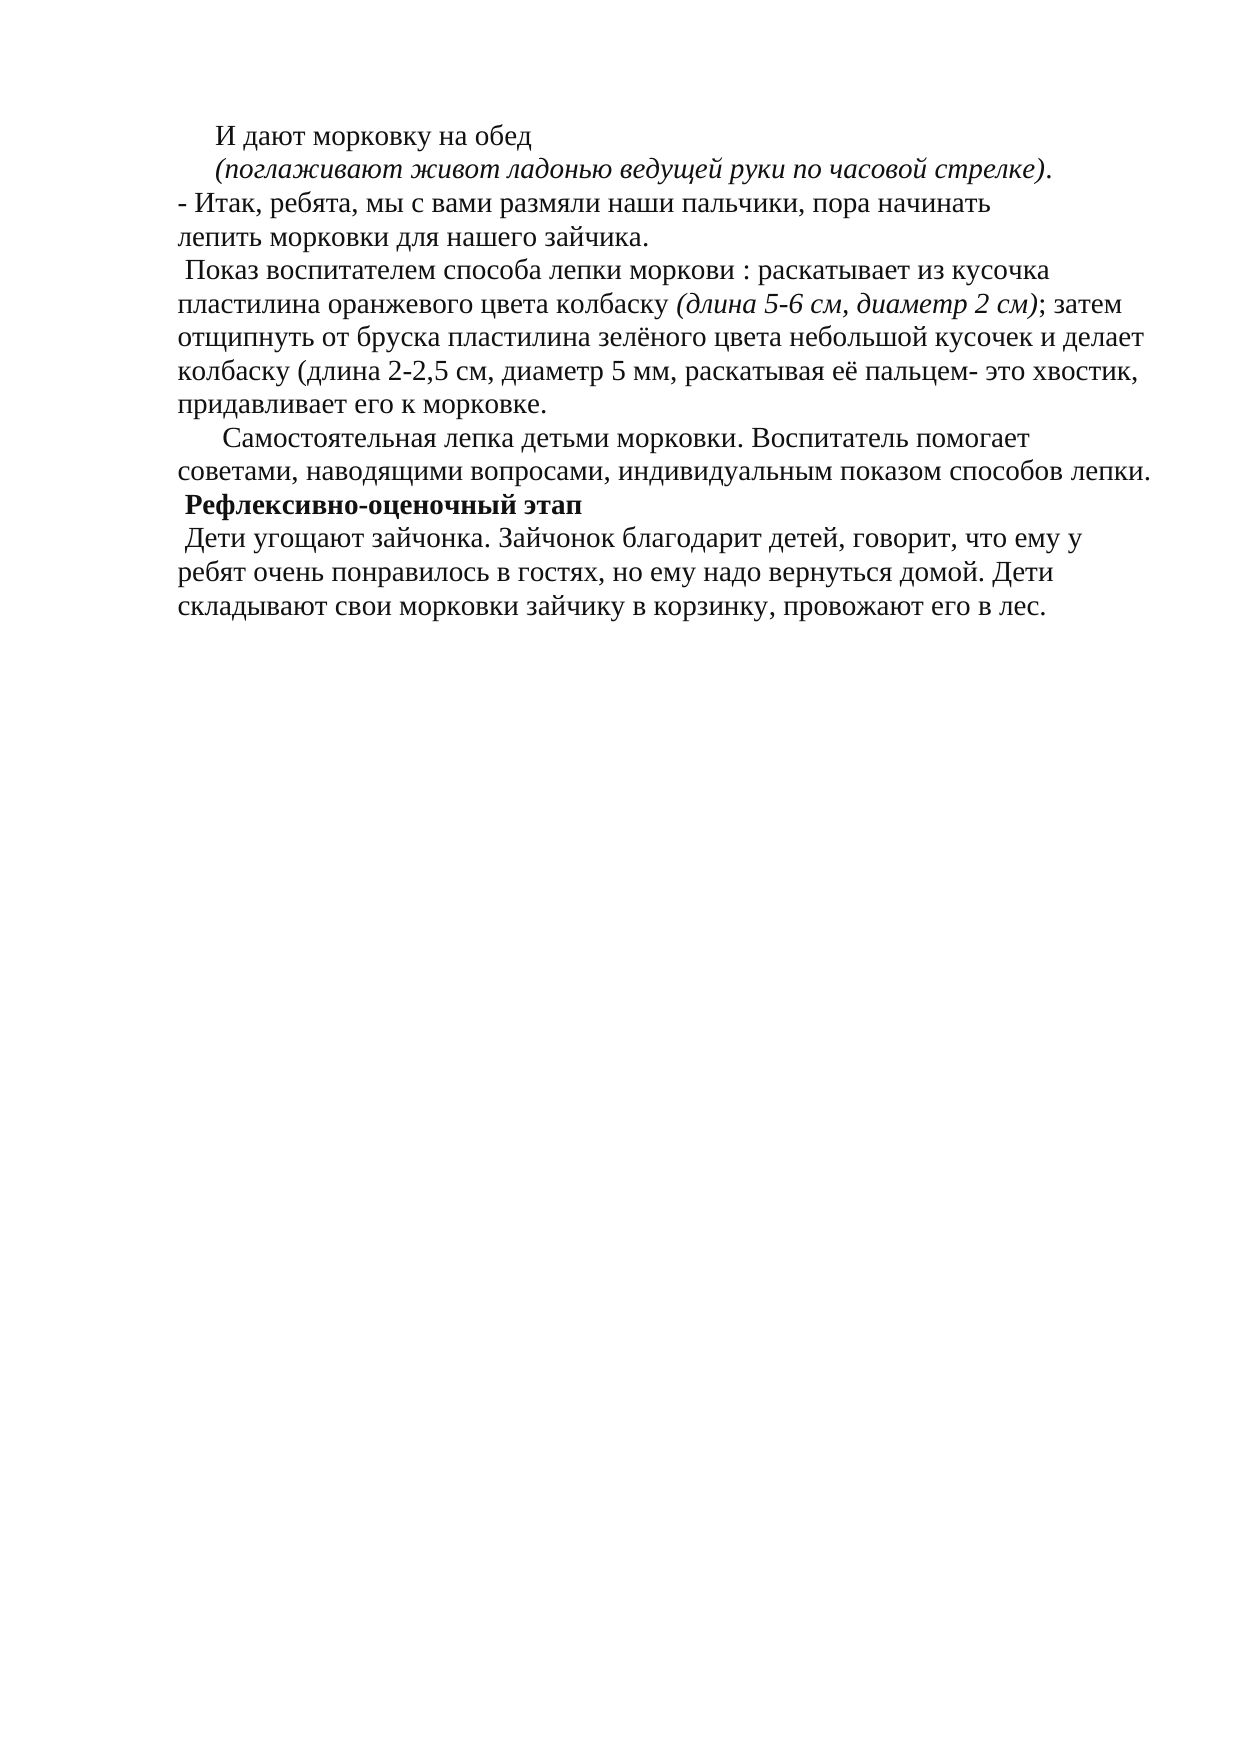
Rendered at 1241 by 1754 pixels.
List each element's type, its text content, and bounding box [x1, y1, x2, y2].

text Самостоятельная лепка детьми морковки. Воспитатель помогает советами, наводящими вопросами, индивидуальным показом способов лепки. [177, 420, 1152, 487]
text Показ воспитателем способа лепки моркови : раскатывает из кусочка пластилина оранжевого цвета колбаску (длина 5-6 см, диаметр 2 см); затем отщипнуть от бруска пластилина зелёного цвета небольшой кусочек и делает колбаску (длина 2-2,5 см, диаметр 5 мм, раскатывая её пальцем- это хвостик, придавливает его к морковке. [177, 252, 1152, 420]
text Дети угощают зайчонка. Зайчонок благодарит детей, говорит, что ему у ребят очень понравилось в гостях, но ему надо вернуться домой. Дети складывают свои морковки зайчику в корзинку, провожают его в лес. [177, 521, 1152, 621]
text И дают морковку на обед [177, 118, 1152, 152]
text (поглаживают живот ладонью ведущей руки по часовой стрелке). [177, 152, 1152, 185]
text Рефлексивно-оценочный этап [177, 487, 1152, 521]
text - Итак, ребята, мы с вами размяли наши пальчики, пора начинать лепить морковки для нашего зайчика. [177, 185, 1152, 252]
